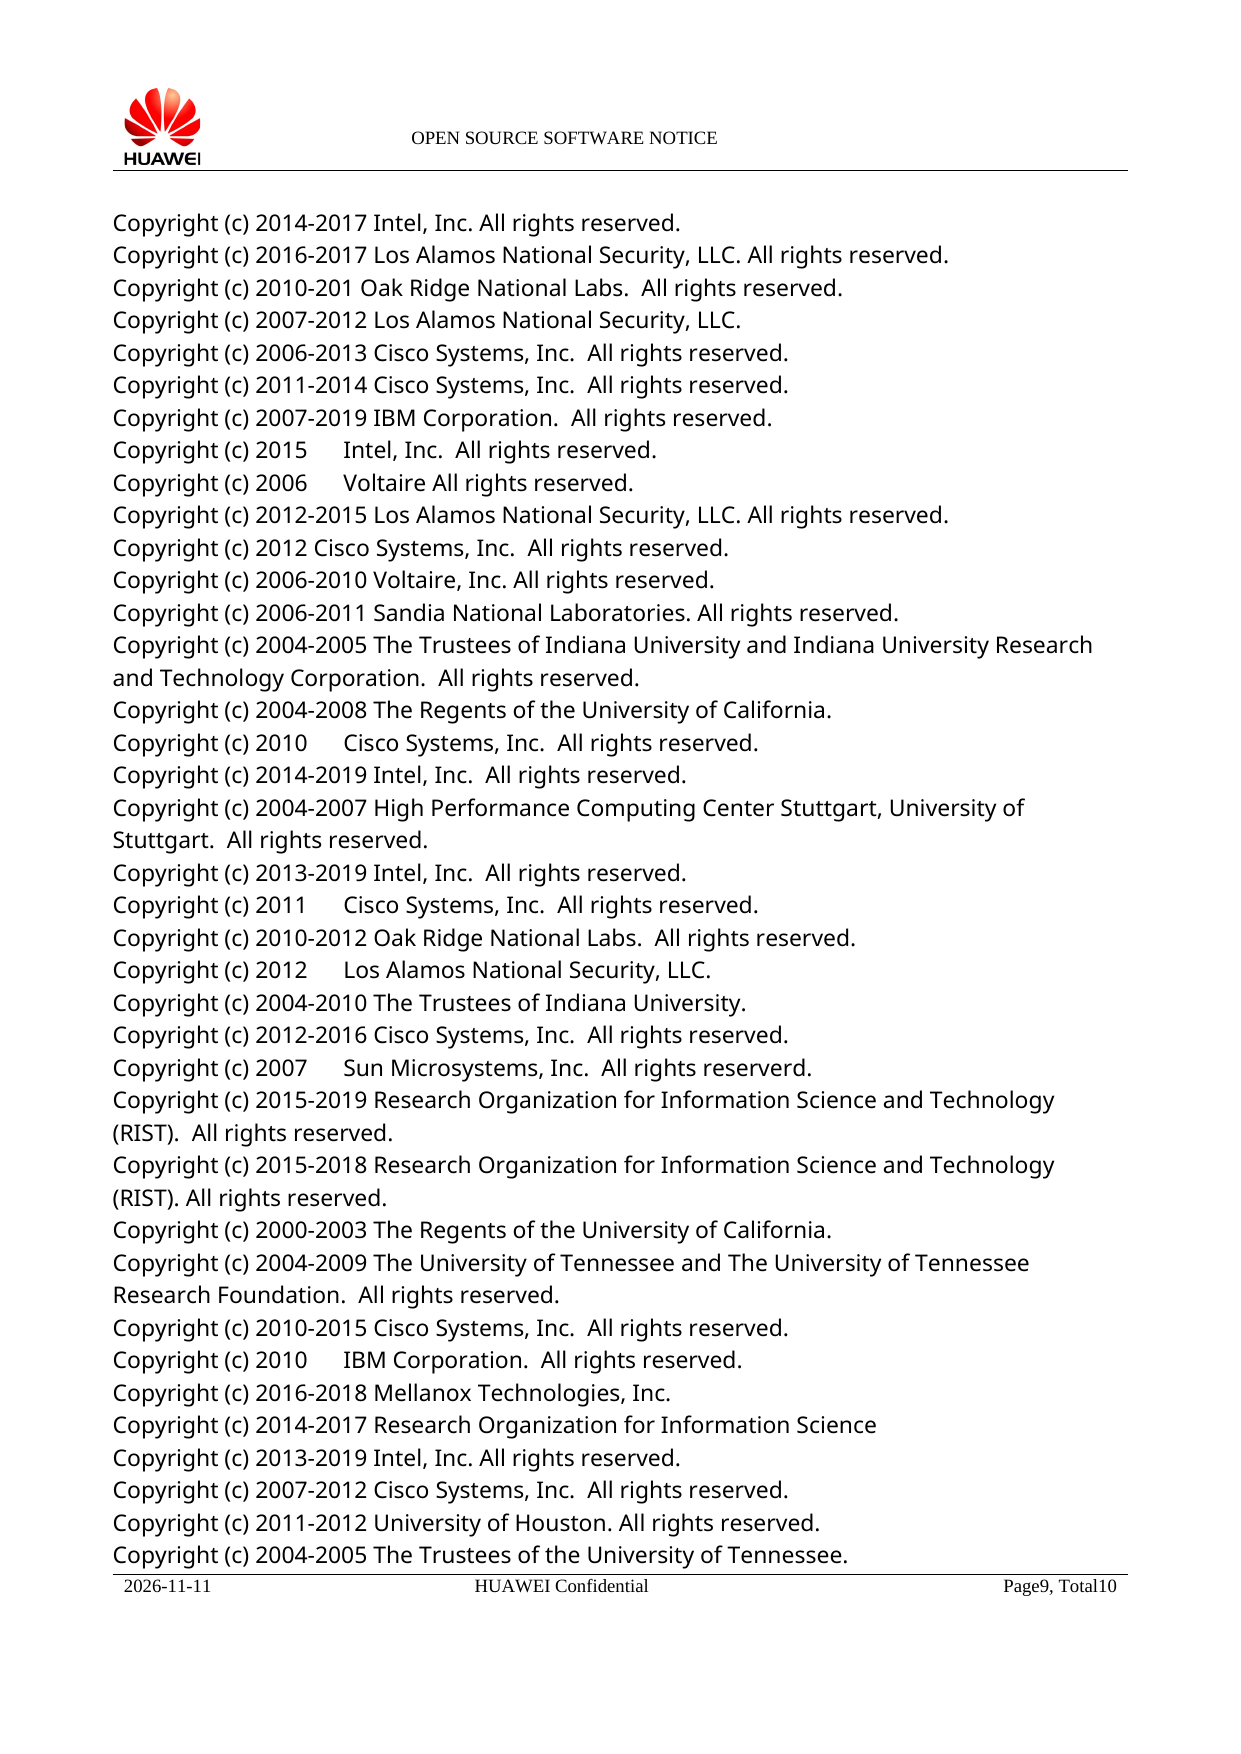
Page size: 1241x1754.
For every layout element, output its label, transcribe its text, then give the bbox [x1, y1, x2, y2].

picture [124, 88, 201, 165]
